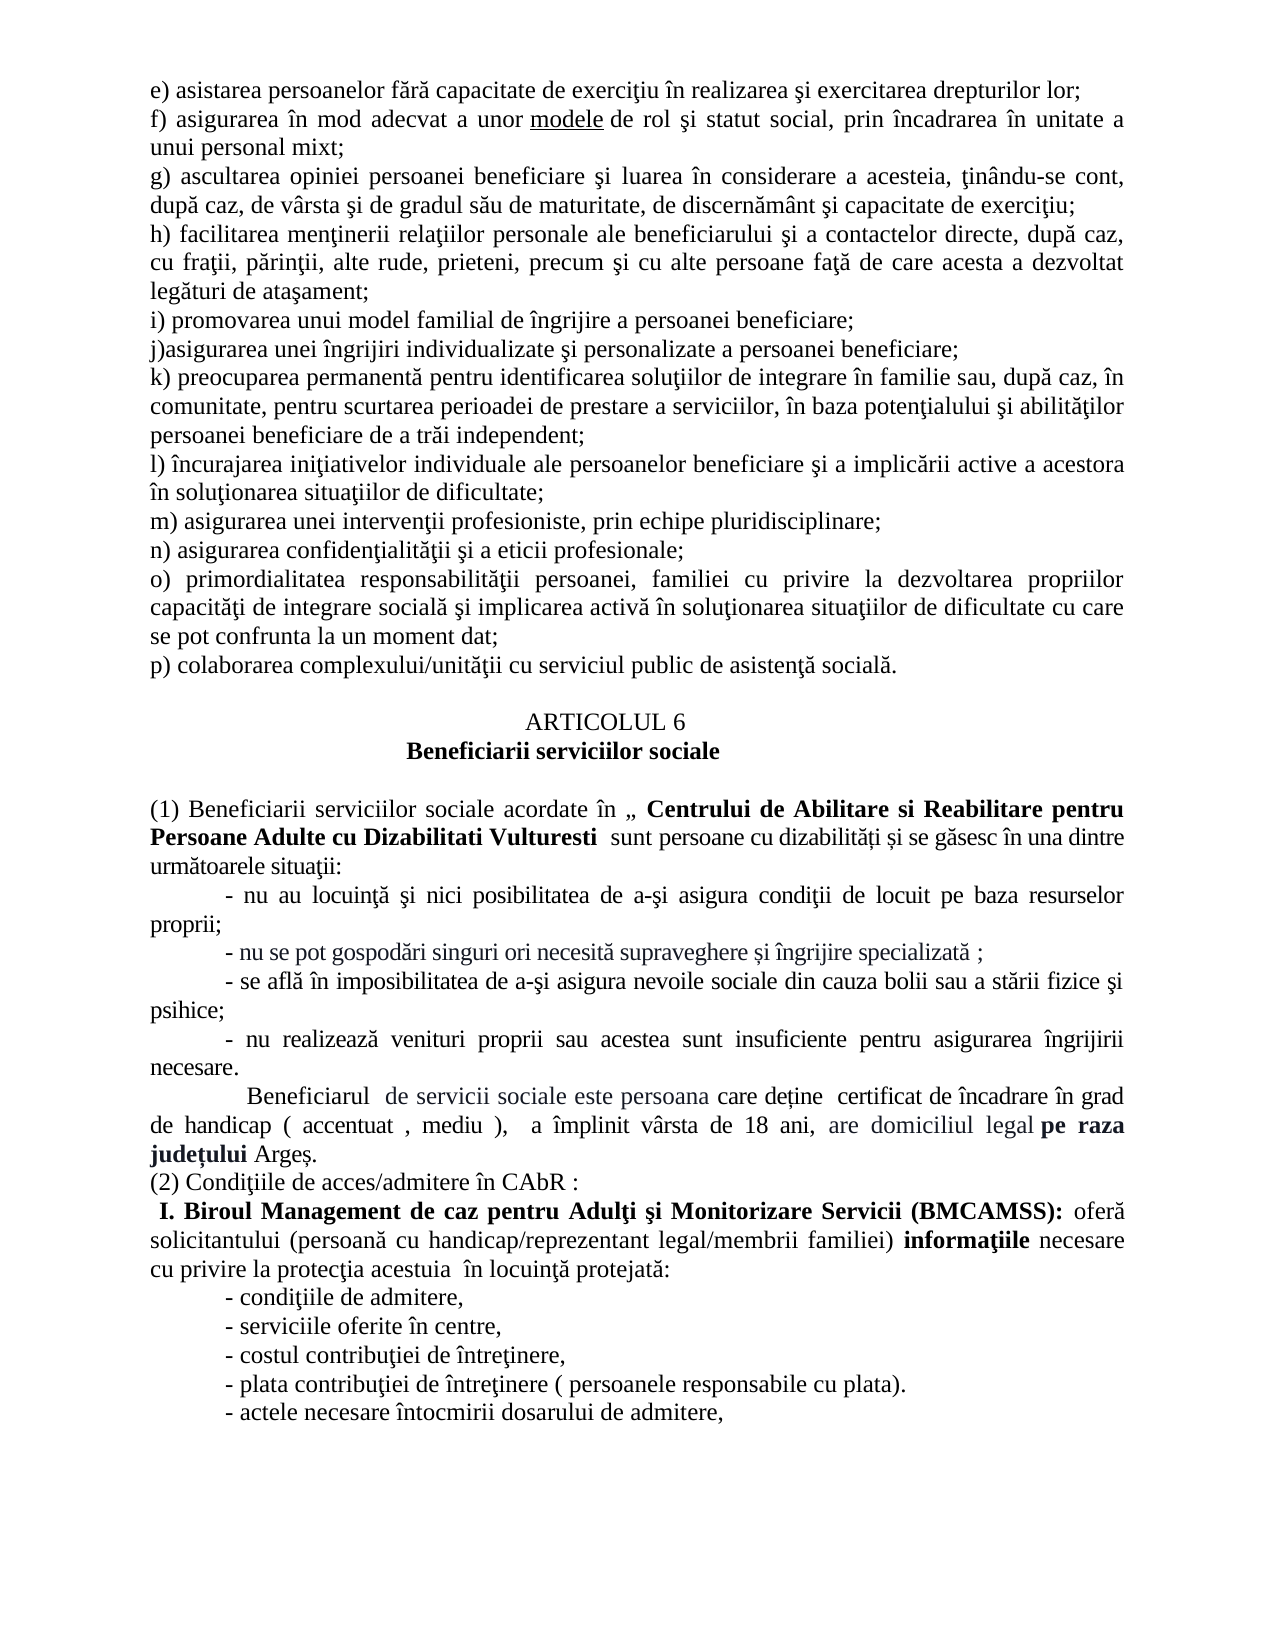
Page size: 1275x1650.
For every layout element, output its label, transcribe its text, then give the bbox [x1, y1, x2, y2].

text n) asigurarea confidenţialităţii şi a eticii profesionale; [150, 535, 1125, 564]
text - nu se pot gospodări singuri ori necesită supraveghere și îngrijire specializată ; [150, 937, 1125, 966]
text - plata contribuţiei de întreţinere ( persoanele responsabile cu plata). [150, 1369, 1125, 1397]
text e) asistarea persoanelor fără capacitate de exerciţiu în realizarea şi exercitarea drepturilor lor; [150, 75, 1125, 104]
text p) colaborarea complexului/unităţii cu serviciul public de asistenţă socială. [150, 650, 1125, 679]
text - serviciile oferite în centre, [150, 1311, 1125, 1340]
text (1) Beneficiarii serviciilor sociale acordate în „ Centrului de Abilitare si Reabilitare pentru Persoane Adulte cu Dizabilitati Vulturesti sunt persoane cu dizabilități și se găsesc în una dintre următoarele situaţii: [150, 794, 1125, 880]
text ARTICOLUL 6 [450, 707, 1125, 736]
text I. Biroul Management de caz pentru Adulţi şi Monitorizare Servicii (BMCAMSS): oferă solicitantului (persoană cu handicap/reprezentant legal/membrii familiei) informaţiile necesare cu privire la protecţia acestuia în locuinţă protejată: [150, 1196, 1125, 1282]
text - se află în imposibilitatea de a-şi asigura nevoile sociale din cauza bolii sau a stării fizice şi psihice; [150, 966, 1125, 1024]
text Beneficiarii serviciilor sociale [150, 736, 1125, 765]
text f) asigurarea în mod adecvat a unor modele de rol şi statut social, prin încadrarea în unitate a unui personal mixt; [150, 104, 1125, 161]
text h) facilitarea menţinerii relaţiilor personale ale beneficiarului şi a contactelor directe, după caz, cu fraţii, părinţii, alte rude, prieteni, precum şi cu alte persoane faţă de care acesta a dezvoltat legături de ataşament; [150, 219, 1125, 305]
text o) primordialitatea responsabilităţii persoanei, familiei cu privire la dezvoltarea propriilor capacităţi de integrare socială şi implicarea activă în soluţionarea situaţiilor de dificultate cu care se pot confrunta la un moment dat; [150, 564, 1125, 650]
text (2) Condiţiile de acces/admitere în CAbR : [150, 1167, 1125, 1196]
text m) asigurarea unei intervenţii profesioniste, prin echipe pluridisciplinare; [150, 506, 1125, 535]
text - nu au locuinţă şi nici posibilitatea de a-şi asigura condiţii de locuit pe baza resurselor proprii; [150, 880, 1125, 937]
text g) ascultarea opiniei persoanei beneficiare şi luarea în considerare a acesteia, ţinându-se cont, după caz, de vârsta şi de gradul său de maturitate, de discernământ şi capacitate de exerciţiu; [150, 161, 1125, 219]
text l) încurajarea iniţiativelor individuale ale persoanelor beneficiare şi a implicării active a acestora în soluţionarea situaţiilor de dificultate; [150, 449, 1125, 506]
text j)asigurarea unei îngrijiri individualizate şi personalizate a persoanei beneficiare; [150, 334, 1125, 362]
text i) promovarea unui model familial de îngrijire a persoanei beneficiare; [150, 305, 1125, 334]
text - condiţiile de admitere, [150, 1282, 1125, 1311]
text k) preocuparea permanentă pentru identificarea soluţiilor de integrare în familie sau, după caz, în comunitate, pentru scurtarea perioadei de prestare a serviciilor, în baza potenţialului şi abilităţilor persoanei beneficiare de a trăi independent; [150, 362, 1125, 449]
text - nu realizează venituri proprii sau acestea sunt insuficiente pentru asigurarea îngrijirii necesare. [150, 1024, 1125, 1081]
text Beneficiarul de servicii sociale este persoana care deține certificat de încadrare în grad de handicap ( accentuat , mediu ), a împlinit vârsta de 18 ani, are domiciliul legal pe raza județului Argeș. [150, 1081, 1125, 1167]
text - actele necesare întocmirii dosarului de admitere, [150, 1397, 1125, 1426]
text - costul contribuţiei de întreţinere, [150, 1340, 1125, 1369]
